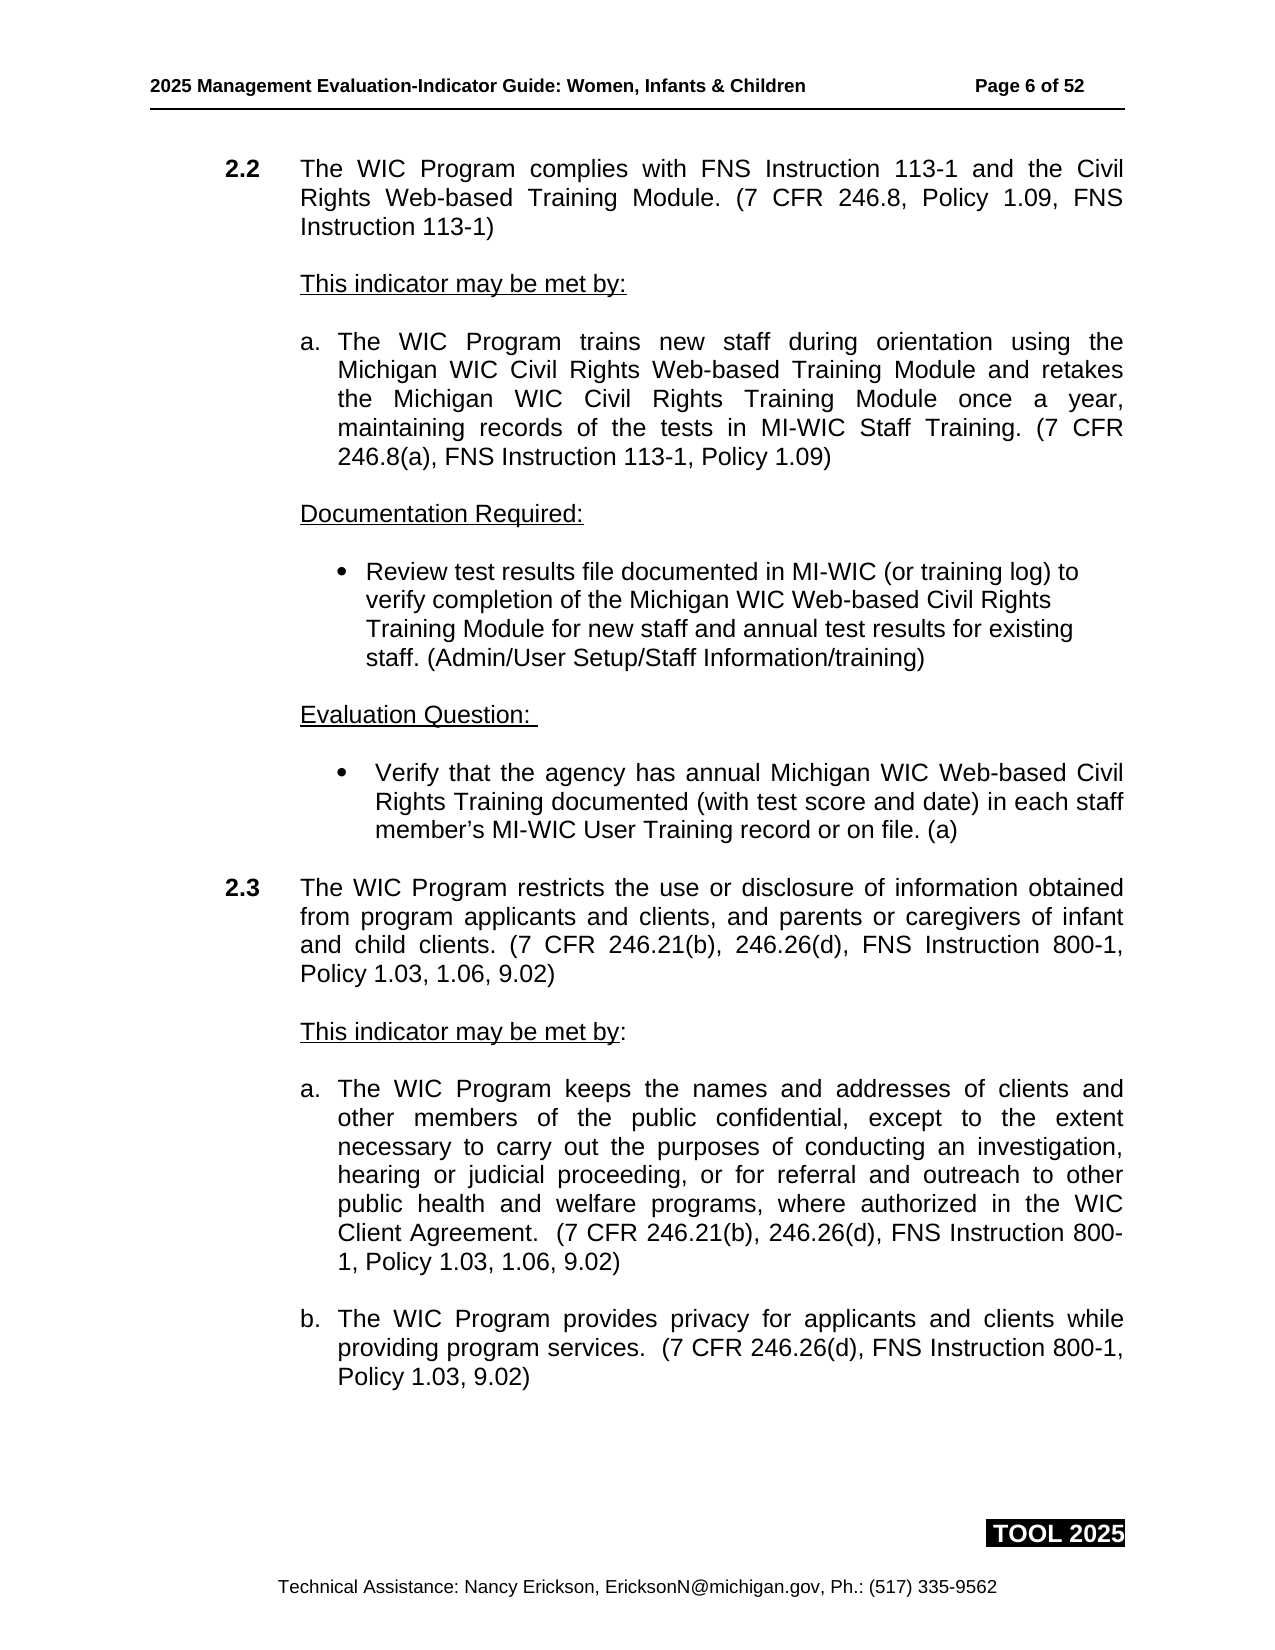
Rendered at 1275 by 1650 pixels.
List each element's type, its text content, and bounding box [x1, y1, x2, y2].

text This indicator may be met by: [262, 1017, 1125, 1046]
text b. The WIC Program provides privacy for applicants and clients while providing program services. (7 CFR 246.26(d), FNS Instruction 800-1, Policy 1.03, 9.02) [300, 1304, 1125, 1391]
text Documentation Required: [225, 499, 1125, 528]
list 2.3 The WIC Program restricts the use or disclosure of information obtained from program applicants and clients, and parents or caregivers of infant and child clients. (7 CFR 246.21(b), 246.26(d), FNS Instruction 800-1, Policy 1.03, 1.06, 9.02) [225, 873, 1125, 988]
list Verify that the agency has annual Michigan WIC Web-based Civil Rights Training documented (with test score and date) in each staff member’s MI-WIC User Training record or on file. (a) [337, 758, 1125, 844]
text 2.2 The WIC Program complies with FNS Instruction 113-1 and the Civil Rights Web-based Training Module. (7 CFR 246.8, Policy 1.09, FNS Instruction 113-1) [225, 154, 1125, 240]
text a. The WIC Program trains new staff during orientation using the Michigan WIC Civil Rights Web-based Training Module and retakes the Michigan WIC Civil Rights Training Module once a year, maintaining records of the tests in MI-WIC Staff Training. (7 CFR 246.8(a), FNS Instruction 113-1, Policy 1.09) [300, 327, 1125, 470]
text This indicator may be met by: [262, 269, 1125, 298]
list Review test results file documented in MI-WIC (or training log) to verify completion of the Michigan WIC Web-based Civil Rights Training Module for new staff and annual test results for existing staff. (Admin/User Setup/Staff Information/training) [337, 557, 1125, 672]
list Evaluation Question: [300, 700, 1125, 729]
text a. The WIC Program keeps the names and addresses of clients and other members of the public confidential, except to the extent necessary to carry out the purposes of conducting an investigation, hearing or judicial proceeding, or for referral and outreach to other public health and welfare programs, where authorized in the WIC Client Agreement. (7 CFR 246.21(b), 246.26(d), FNS Instruction 800-1, Policy 1.03, 1.06, 9.02) [300, 1074, 1125, 1276]
